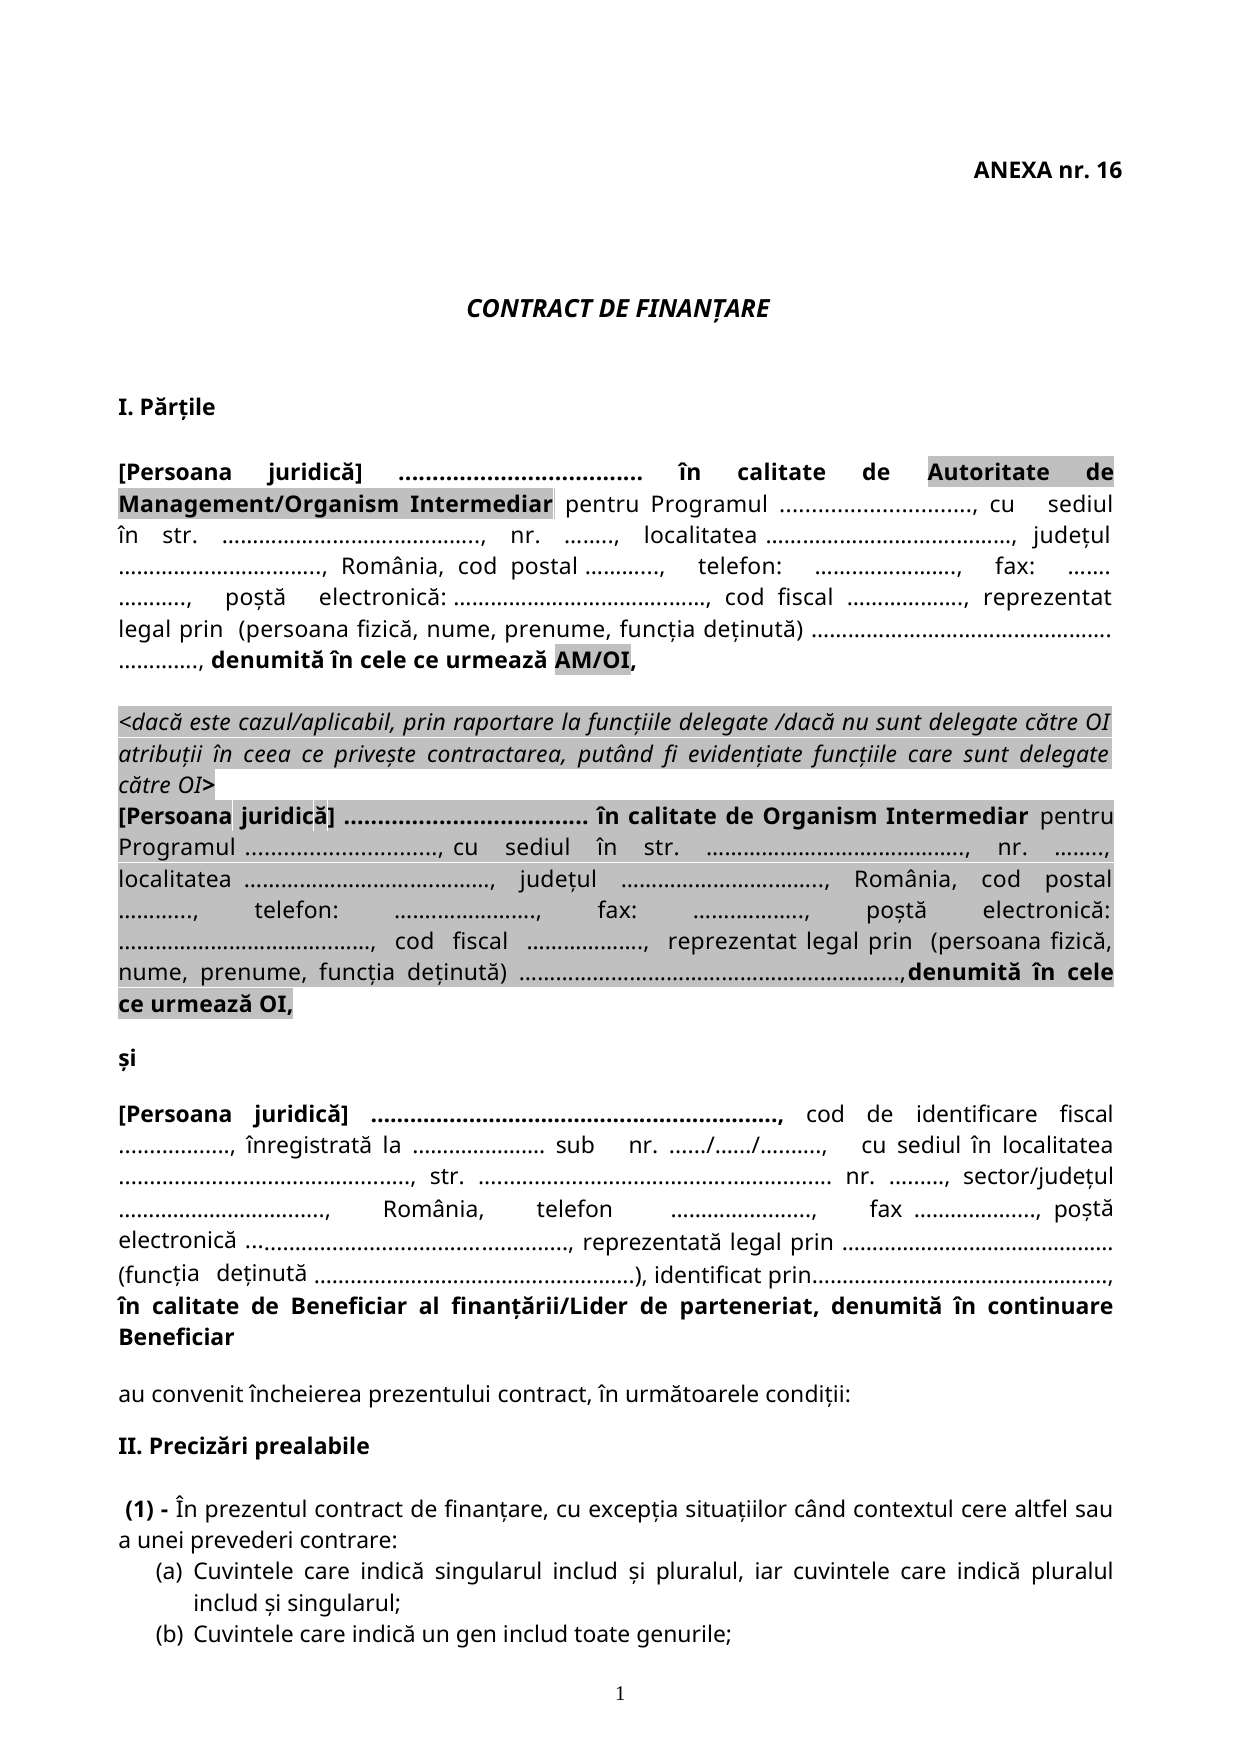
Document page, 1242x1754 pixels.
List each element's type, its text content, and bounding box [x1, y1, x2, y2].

text <dacă este cazul/aplicabil, prin raportare la funcțiile delegate /dacă nu sunt delegate către OI atribuții în ceea ce privește contractarea, putând fi evidențiate funcțiile care sunt delegate către OI> [118, 706, 1114, 800]
text ANEXA nr. 16 [118, 154, 1122, 185]
text I. Părţile [118, 395, 1114, 420]
text II. Precizări prealabile [118, 1430, 1122, 1461]
list Cuvintele care indică singularul includ şi pluralul, iar cuvintele care indică pluralul includ şi singularul; [156, 1555, 1114, 1618]
text (1) - În prezentul contract de finanțare, cu excepția situațiilor când contextul cere altfel sau a unei prevederi contrare: [118, 1493, 1114, 1555]
text [Persoana juridică] ………………………...…….........................., cod de identificare fiscal .................., înregistrată la …………………. sub nr. ....../….../…......., cu sediul în localitatea ..............................................., str. ......................................................... nr. ........., sector/județul ………………………......., România, telefon …………..........., fax ………….…...., poștă electronică ...................................................., reprezentată legal prin ………………………………………(funcția deținută ………………………………..…..……….), identificat prin…………………………………………., în calitate de Beneficiar al finanțării/Lider de parteneriat, denumită în continuare Beneficiar [118, 1098, 1114, 1352]
text și [118, 1046, 1122, 1071]
text [Persoana juridică] .................................... în calitate de Organism Intermediar pentru Programul .............................., cu sediul în str. ……………………….………….., nr. …….., localitatea ………………………….………, județul …………………….…….., România, cod postal ………..., telefon: …….……………., fax: …….……….., poștă electronică: ……………………………..……, cod fiscal ………………., reprezentat legal prin (persoana fizică, nume, prenume, funcția deținută) ………………………………………….………….,denumită în cele ce urmează OI, [118, 987, 1114, 1019]
text [Persoana juridică] .................................... în calitate de Autoritate de Management/Organism Intermediar pentru Programul .............................., cu sediul în str. ……………………….………….., nr. …….., localitatea ………………………….………, județul …………………….…….., România, cod postal ………..., telefon: …….……………., fax: …….……….., poștă electronică: ……………………………..……, cod fiscal ………………., reprezentat legal prin (persoana fizică, nume, prenume, funcția deținută) ………………………………………….…………., denumită în cele ce urmează AM/OI, [118, 456, 1114, 675]
list Cuvintele care indică un gen includ toate genurile; [156, 1618, 1114, 1649]
text au convenit încheierea prezentului contract, în următoarele condiții: [118, 1378, 1122, 1409]
text CONTRACT DE FINANȚARE [118, 296, 1120, 321]
